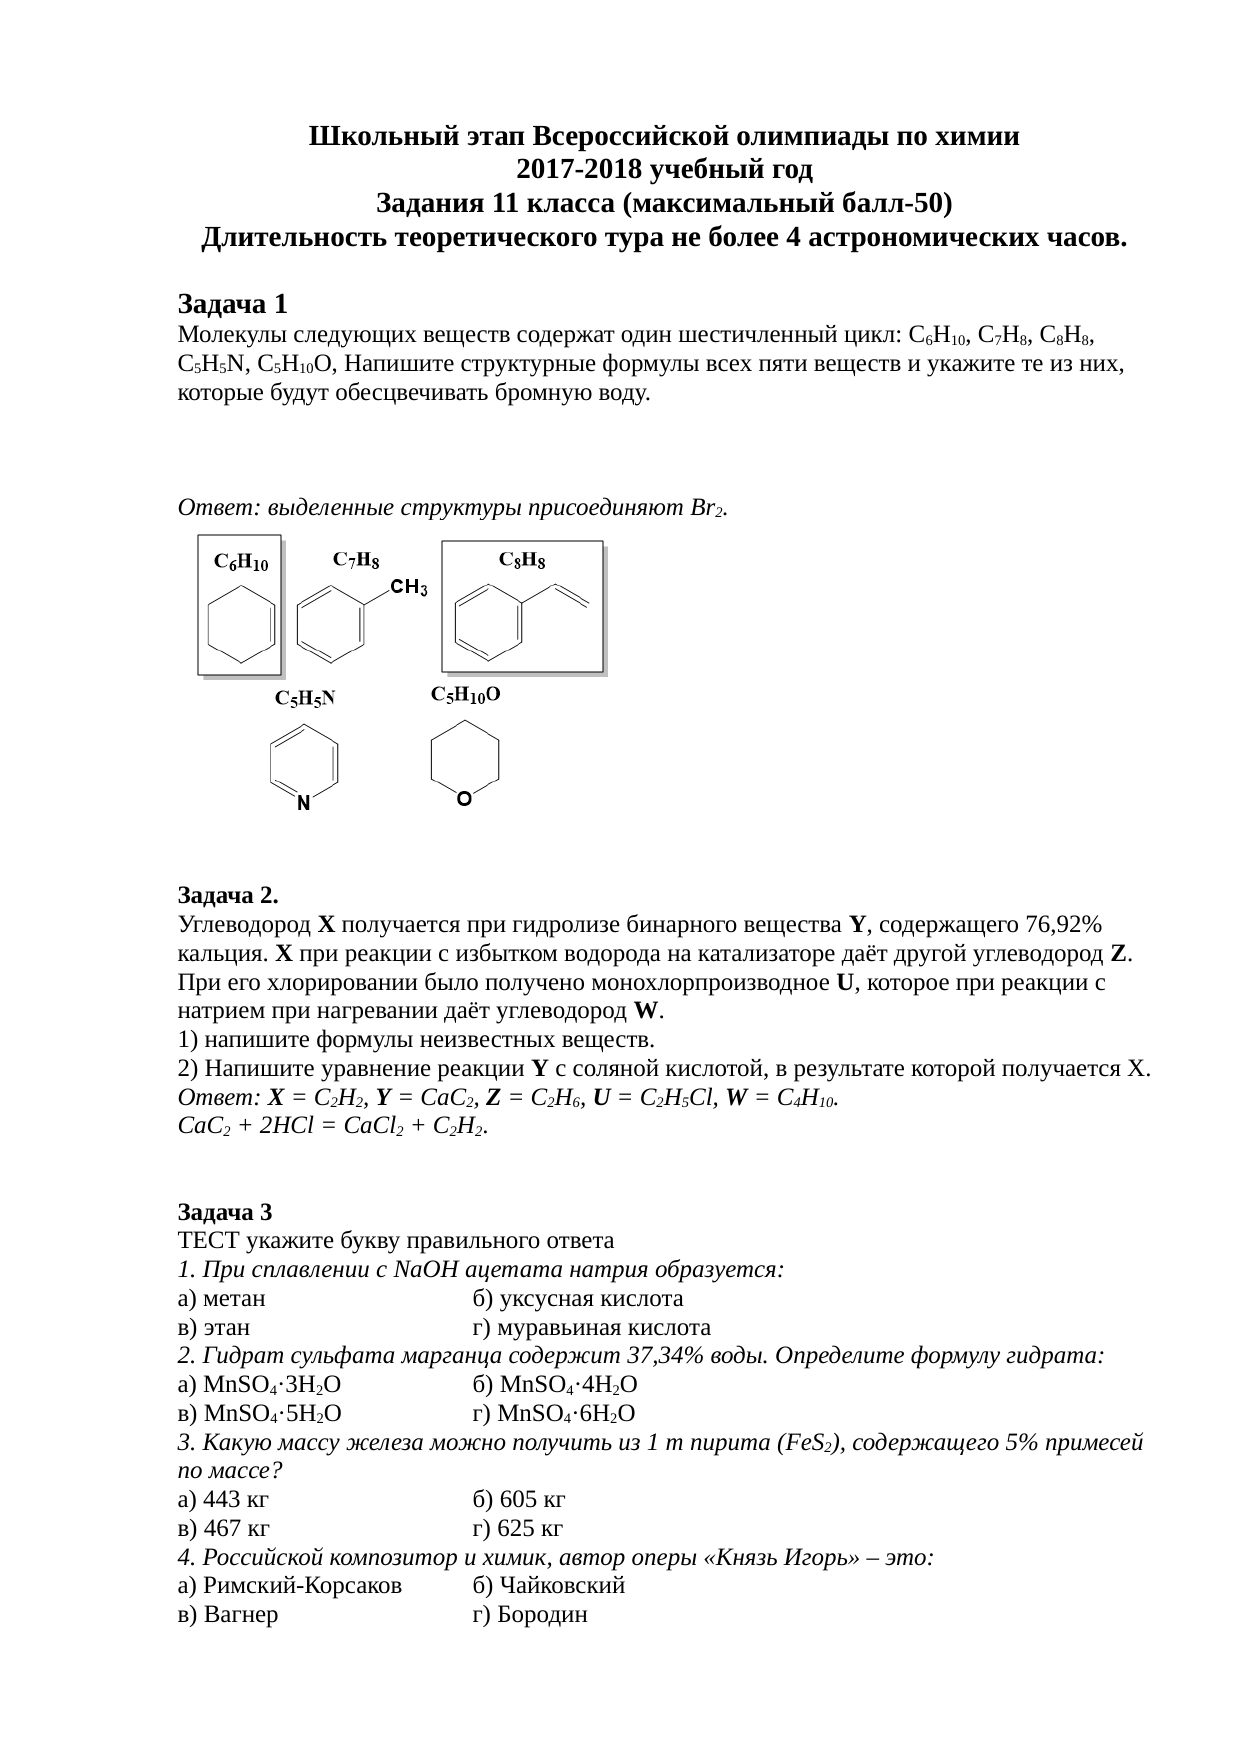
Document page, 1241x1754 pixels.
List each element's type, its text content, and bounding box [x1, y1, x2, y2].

text Длительность теоретического тура не более 4 астрономических часов. [177, 219, 1152, 252]
text 1. При сплавлении с NaOH ацетата натрия образуется: а) метан б) уксусная кислота в) этан г) муравьиная кислота [177, 1254, 1152, 1341]
text Ответ: X = C2H2, Y = CaC2, Z = C2H6, U = C2H5Cl, W = C4H10. CaC2 + 2HCl = CaCl2 + C2H2. [177, 1082, 1152, 1139]
text 2) Напишите уравнение реакции Y с соляной кислотой, в результате которой получается Х. [177, 1053, 1152, 1082]
text 4. Российской композитор и химик, автор оперы «Князь Игорь» – это: а) Римский-Корсаков б) Чайковский в) Вагнер г) Бородин [177, 1542, 1152, 1628]
text 1) напишите формулы неизвестных веществ. [177, 1024, 1152, 1053]
text 2. Гидрат сульфата марганца содержит 37,34% воды. Определите формулу гидрата: а) MnSO4·3H2O б) MnSO4·4H2O в) MnSO4·5H2O г) MnSO4·6H2O [177, 1341, 1152, 1427]
text 3. Какую массу железа можно получить из 1 т пирита (FeS2), содержащего 5% примесей по массе? а) 443 кг б) 605 кг в) 467 кг г) 625 кг [177, 1427, 1152, 1542]
text 2017-2018 учебный год [177, 152, 1152, 185]
text ТЕСТ укажите букву правильного ответа [177, 1226, 1152, 1254]
text Школьный этап Всероссийской олимпиады по химии [177, 118, 1152, 152]
text Задача 2. [177, 881, 1152, 909]
text Молекулы следующих веществ содержат один шестичленный цикл: С6Н10, C7H8, C8H8, C5H5N, C5H10O, Напишите структурные формулы всех пяти веществ и укажите те из них, которые будут обесцвечивать бромную воду. [177, 319, 1152, 406]
text Задания 11 класса (максимальный балл-50) [177, 185, 1152, 219]
picture [177, 520, 612, 814]
text Задача 3 [177, 1197, 1152, 1226]
text Углеводород Х получается при гидролизе бинарного вещества Y, содержащего 76,92% кальция. Х при реакции с избытком водорода на катализаторе даёт другой углеводород Z. При его хлорировании было получено монохлорпроизводное U, которое при реакции с натрием при нагревании даёт углеводород W. [177, 909, 1152, 1024]
text Задача 1 [177, 286, 1152, 319]
